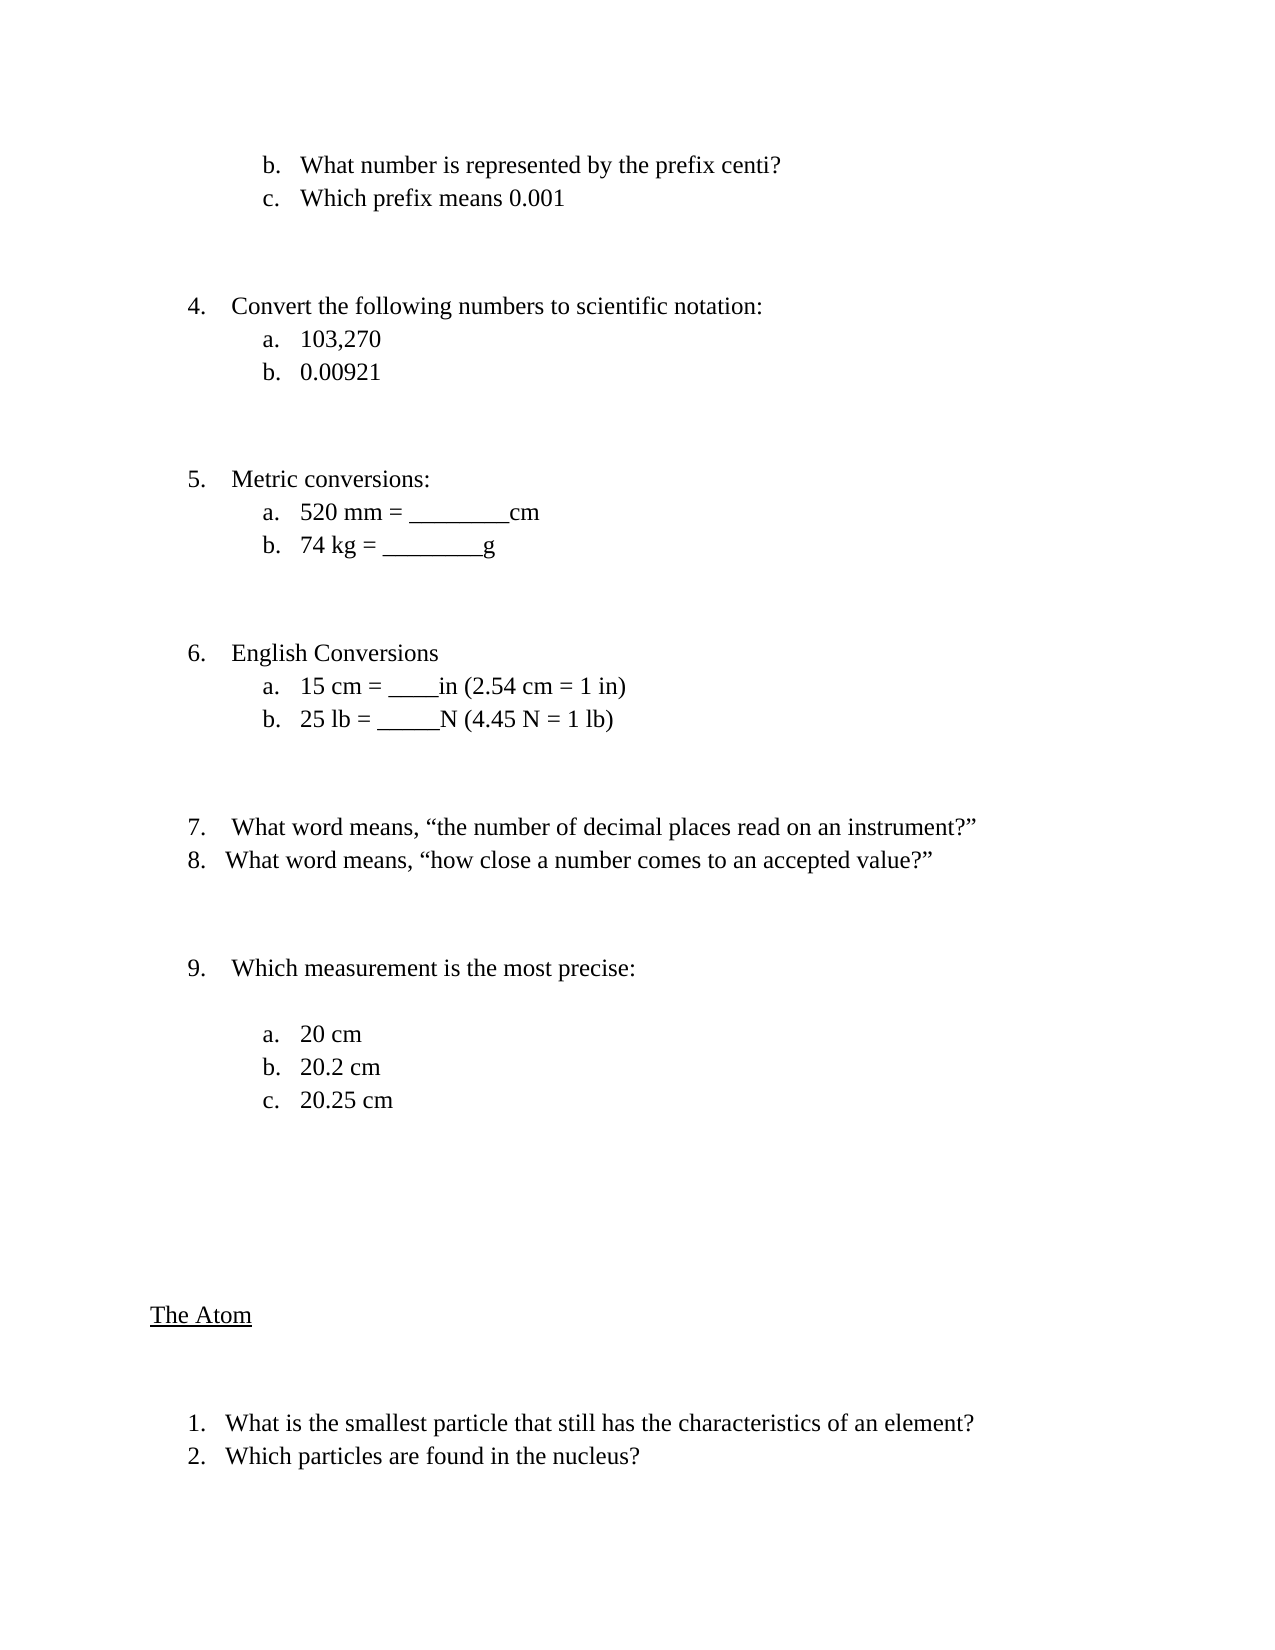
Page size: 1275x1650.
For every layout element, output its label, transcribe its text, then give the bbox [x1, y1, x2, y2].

list Which particles are found in the nucleus? [187, 1441, 1125, 1470]
list What word means, “the number of decimal places read on an instrument?” [187, 812, 1125, 841]
list 20 cm [262, 1019, 1125, 1047]
text The Atom [150, 1300, 1125, 1329]
list 520 mm = ________cm [262, 497, 1125, 526]
list English Conversions [187, 638, 1125, 667]
list 25 lb = _____N (4.45 N = 1 lb) [262, 704, 1125, 733]
list 103,270 [262, 324, 1125, 352]
list What number is represented by the prefix centi? [262, 150, 1125, 179]
list 15 cm = ____in (2.54 cm = 1 in) [262, 671, 1125, 700]
list What is the smallest particle that still has the characteristics of an element? [187, 1408, 1125, 1437]
list What word means, “how close a number comes to an accepted value?” [187, 845, 1125, 874]
list Which measurement is the most precise: [187, 953, 1125, 981]
list 74 kg = ________g [262, 531, 1125, 559]
list Convert the following numbers to scientific notation: [187, 291, 1125, 319]
list 20.25 cm [262, 1085, 1125, 1113]
list Which prefix means 0.001 [262, 183, 1125, 212]
list 20.2 cm [262, 1052, 1125, 1081]
list 0.00921 [262, 357, 1125, 386]
list Metric conversions: [187, 464, 1125, 493]
